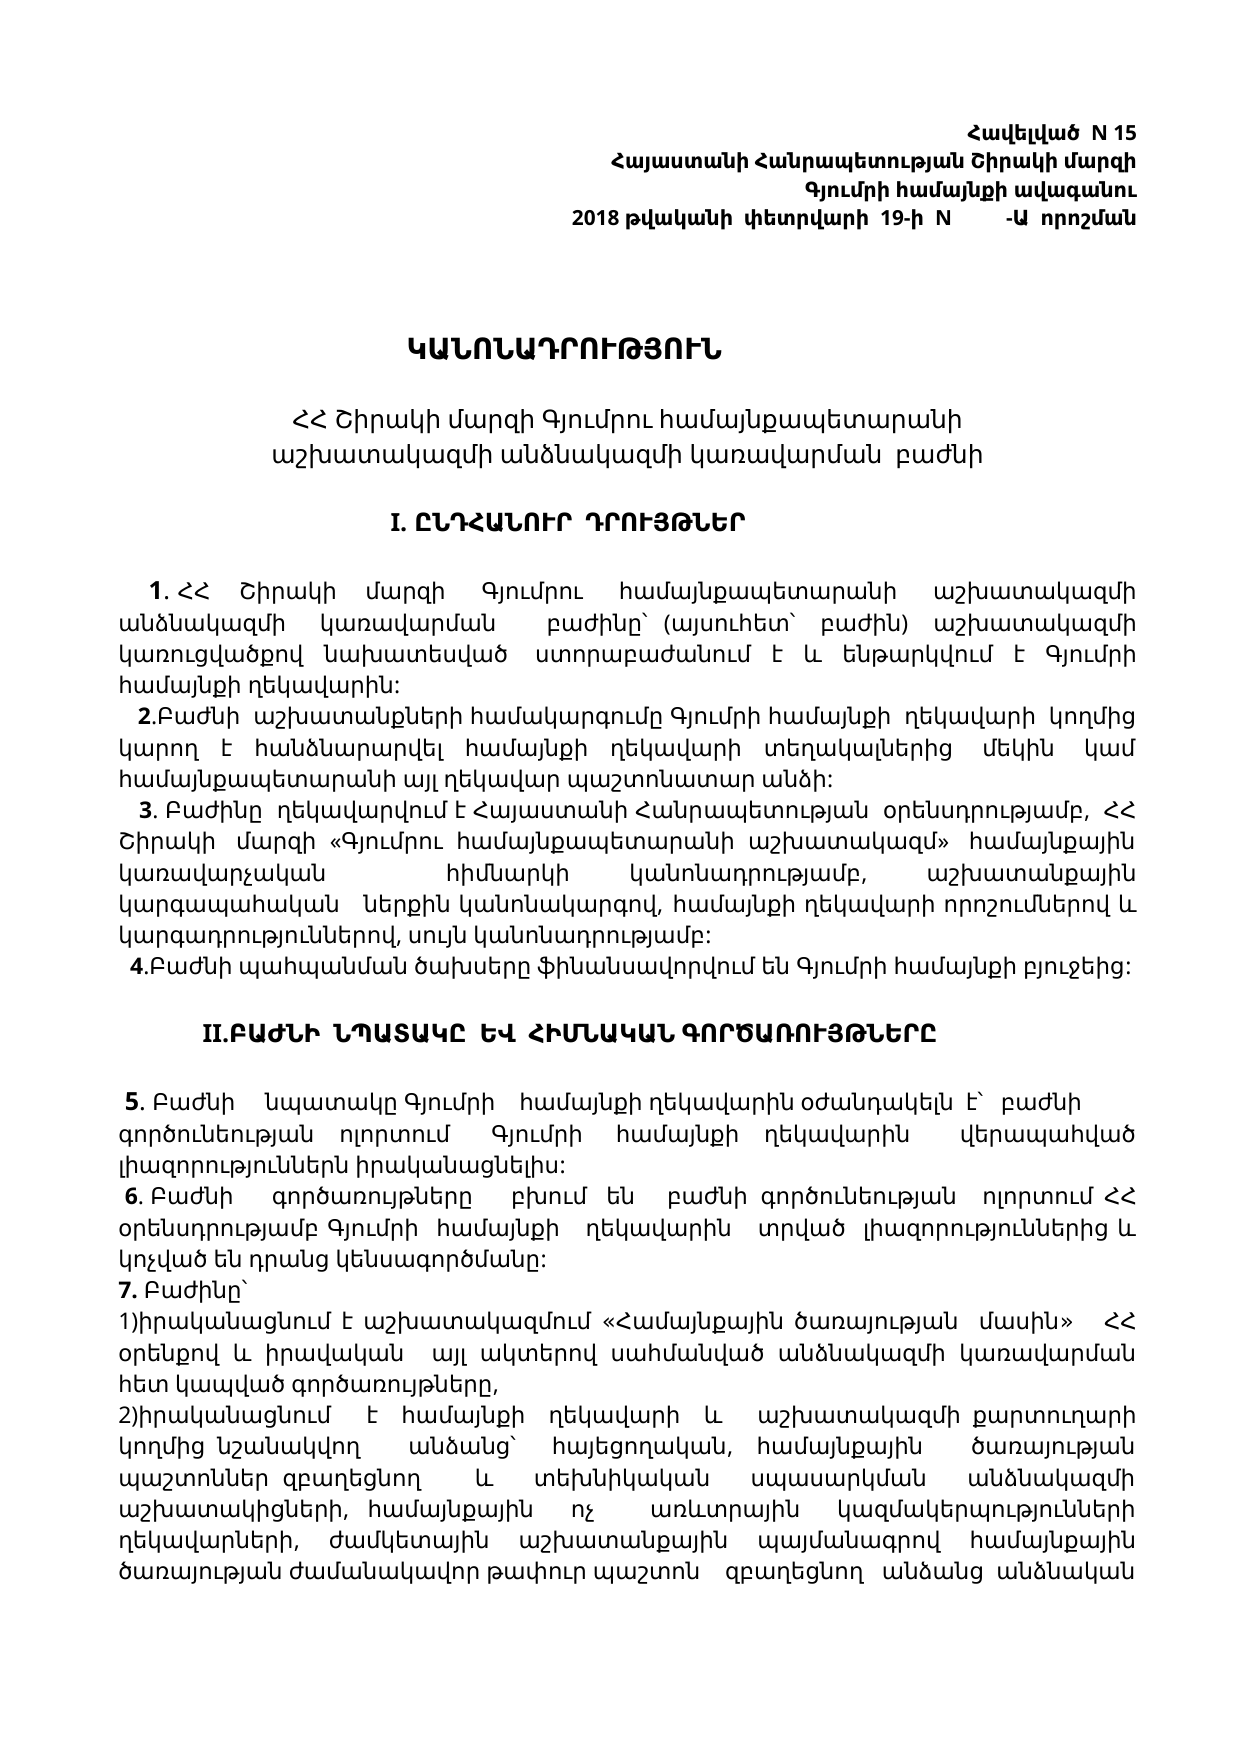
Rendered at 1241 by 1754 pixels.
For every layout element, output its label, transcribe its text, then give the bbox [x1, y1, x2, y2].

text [118, 1399, 1137, 1587]
text 1)իրականացնում է աշխատակազմում «Համայնքային ծառայության մասին» ՀՀ օրենքով և իրավական այլ ակտերով սահմանված անձնակազմի կառավարման hետ կապված գործառույթները, [118, 1305, 1137, 1399]
text 6. Բաժնի գործառույթները բխում են բաժնի գործունեության ոլորտում ՀՀ օրենսդրությամբ Գյումրի համայնքի ղեկավարին տրված լիազորություններից և կոչված են դրանց կենսագործմանը: [118, 1180, 1137, 1274]
text II.ԲԱԺՆԻ ՆՊԱՏԱԿԸ ԵՎ ՀԻՄՆԱԿԱՆ ԳՈՐԾԱՌՈՒՅԹՆԵՐԸ [118, 1016, 1137, 1050]
text 1. ՀՀ Շիրակի մարզի Գյումրու համայնքապետարանի աշխատակազմի անձնակազմի կառավարման բաժինը՝ (այսուհետ՝ բաժին) աշխատակազմի կառուցվածքով նախատեսված ստորաբաժանում է և ենթարկվում է Գյումրի համայնքի ղեկավարին: [118, 572, 1137, 700]
text 4.Բաժնի պահպանման ծախսերը ֆինանսավորվում են Գյումրի համայնքի բյուջեից: [118, 950, 1137, 982]
text Հայաստանի Հանրապետության Շիրակի մարզի [118, 147, 1137, 175]
text գործունեության ոլորտում Գյումրի համայնքի ղեկավարին վերապահված լիազորություններն իրականացնելիս: [118, 1118, 1137, 1180]
text 7. Բաժինը՝ [118, 1274, 1137, 1305]
text աշխատակազմի անձնակազմի կառավարման բաժնի [118, 436, 1137, 470]
text I. ԸՆԴՀԱՆՈՒՐ ԴՐՈՒՅԹՆԵՐ [118, 504, 1137, 538]
text ԿԱՆՈՆԱԴՐՈՒԹՅՈՒՆ [118, 328, 1137, 368]
text ՀՀ Շիրակի մարզի Գյումրու համայնքապետարանի [118, 402, 1137, 436]
text 3. Բաժինը ղեկավարվում է Հայաստանի Հանրապետության օրենսդրությամբ, ՀՀ Շիրակի մարզի «Գյումրու համայնքապետարանի աշխատակազմ» համայնքային կառավարչական հիմնարկի կանոնադրությամբ, աշխատանքային կարգապահական ներքին կանոնակարգով, համայնքի ղեկավարի որոշումներով և կարգադրություններով, սույն կանոնադրությամբ: [118, 794, 1137, 950]
text 2.Բաժնի աշխատանքների համակարգումը Գյումրի համայնքի ղեկավարի կողմից կարող է հանձնարարվել համայնքի ղեկավարի տեղակալներից մեկին կամ համայնքապետարանի այլ ղեկավար պաշտոնատար անձի: [118, 700, 1137, 794]
text 5. Բաժնի նպատակը Գյումրի համայնքի ղեկավարին օժանդակելն է՝ բաժնի [118, 1084, 1137, 1118]
text 2018 թվականի փետրվարի 19-ի N -Ա որոշման [118, 203, 1137, 232]
text Հավելված N 15 [118, 118, 1137, 147]
text Գյումրի համայնքի ավագանու [118, 175, 1137, 203]
